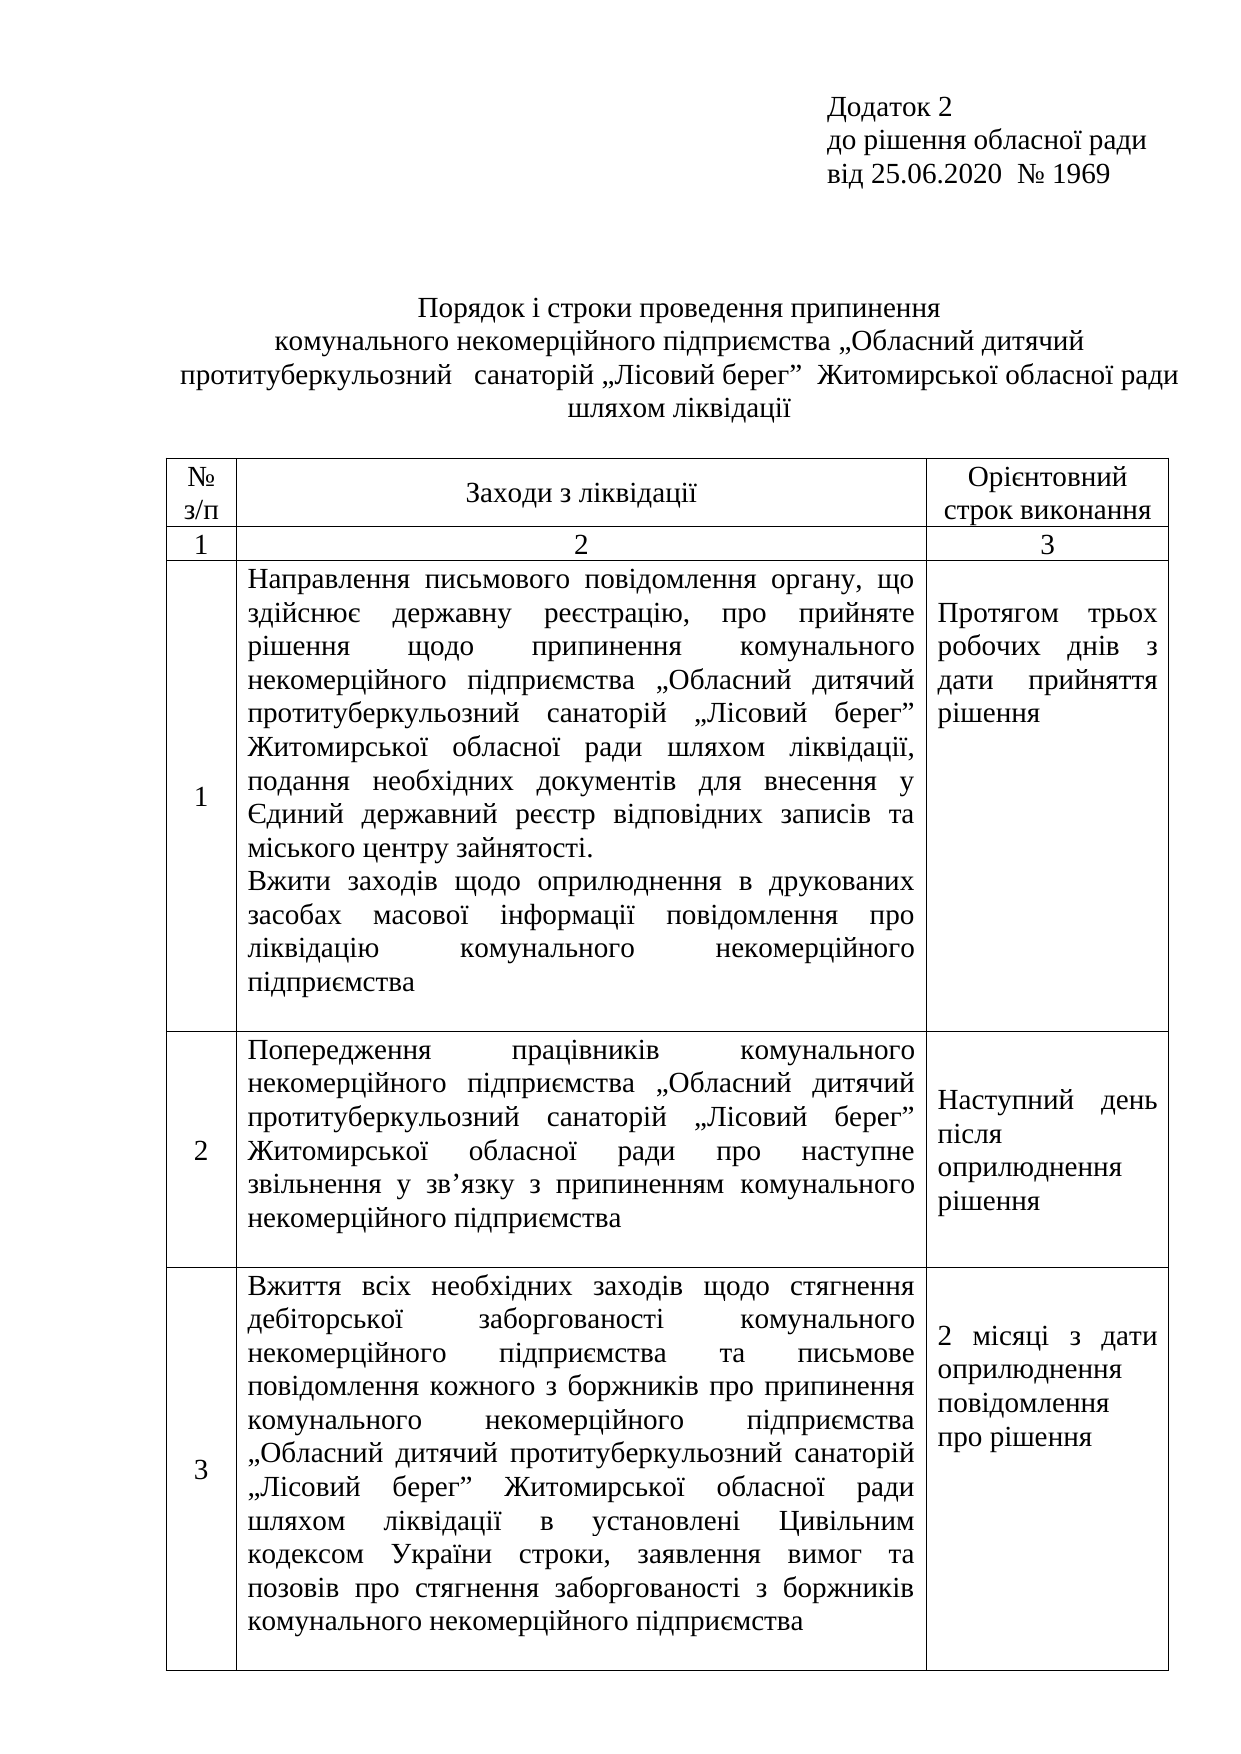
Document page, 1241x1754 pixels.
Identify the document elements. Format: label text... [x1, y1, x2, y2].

table_header Заходи з ліквідації [237, 459, 926, 526]
table_cell 1 [167, 561, 236, 1031]
text Додаток 2 [177, 89, 1181, 122]
table_cell Наступний день після оприлюднення рішення [927, 1032, 1168, 1267]
table_cell 2 [237, 527, 926, 560]
text Порядок і строки проведення припинення [177, 290, 1181, 323]
table_cell 3 [927, 527, 1168, 560]
table_header Орієнтовний строк виконання [927, 459, 1168, 526]
table_cell Направлення письмового повідомлення органу, що здійснює державну реєстрацію, про прийняте рішення щодо припинення комунального некомерційного підприємства „Обласний дитячий протитуберкульозний санаторій „Лісовий берег” Житомирської обласної ради шляхом ліквідації, подання необхідних документів для внесення у Єдиний державний реєстр відповідних записів та міського центру зайнятості. Вжити заходів щодо оприлюднення в друкованих засобах масової інформації повідомлення про ліквідацію комунального некомерційного підприємства [237, 561, 926, 1031]
table_header № з/п [167, 459, 236, 526]
text до рішення обласної ради [177, 122, 1181, 156]
table_cell 3 [167, 1268, 236, 1670]
table_cell Вжиття всіх необхідних заходів щодо стягнення дебіторської заборгованості комунального некомерційного підприємства та письмове повідомлення кожного з боржників про припинення комунального некомерційного підприємства „Обласний дитячий протитуберкульозний санаторій „Лісовий берег” Житомирської обласної ради шляхом ліквідації в установлені Цивільним кодексом України строки, заявлення вимог та позовів про стягнення заборгованості з боржників комунального некомерційного підприємства [237, 1268, 926, 1670]
table_cell Попередження працівників комунального некомерційного підприємства „Обласний дитячий протитуберкульозний санаторій „Лісовий берег” Житомирської обласної ради про наступне звільнення у зв’язку з припиненням комунального некомерційного підприємства [237, 1032, 926, 1267]
text комунального некомерційного підприємства „Обласний дитячий протитуберкульозний санаторій „Лісовий берег” Житомирської обласної ради шляхом ліквідації [177, 323, 1181, 424]
table_cell Протягом трьох робочих днів з дати прийняття рішення [927, 561, 1168, 1031]
table_cell 2 місяці з дати оприлюднення повідомлення про рішення [927, 1268, 1168, 1670]
text від 25.06.2020 № 1969 [827, 156, 1181, 189]
table_cell 2 [167, 1032, 236, 1267]
table_cell 1 [167, 527, 236, 560]
